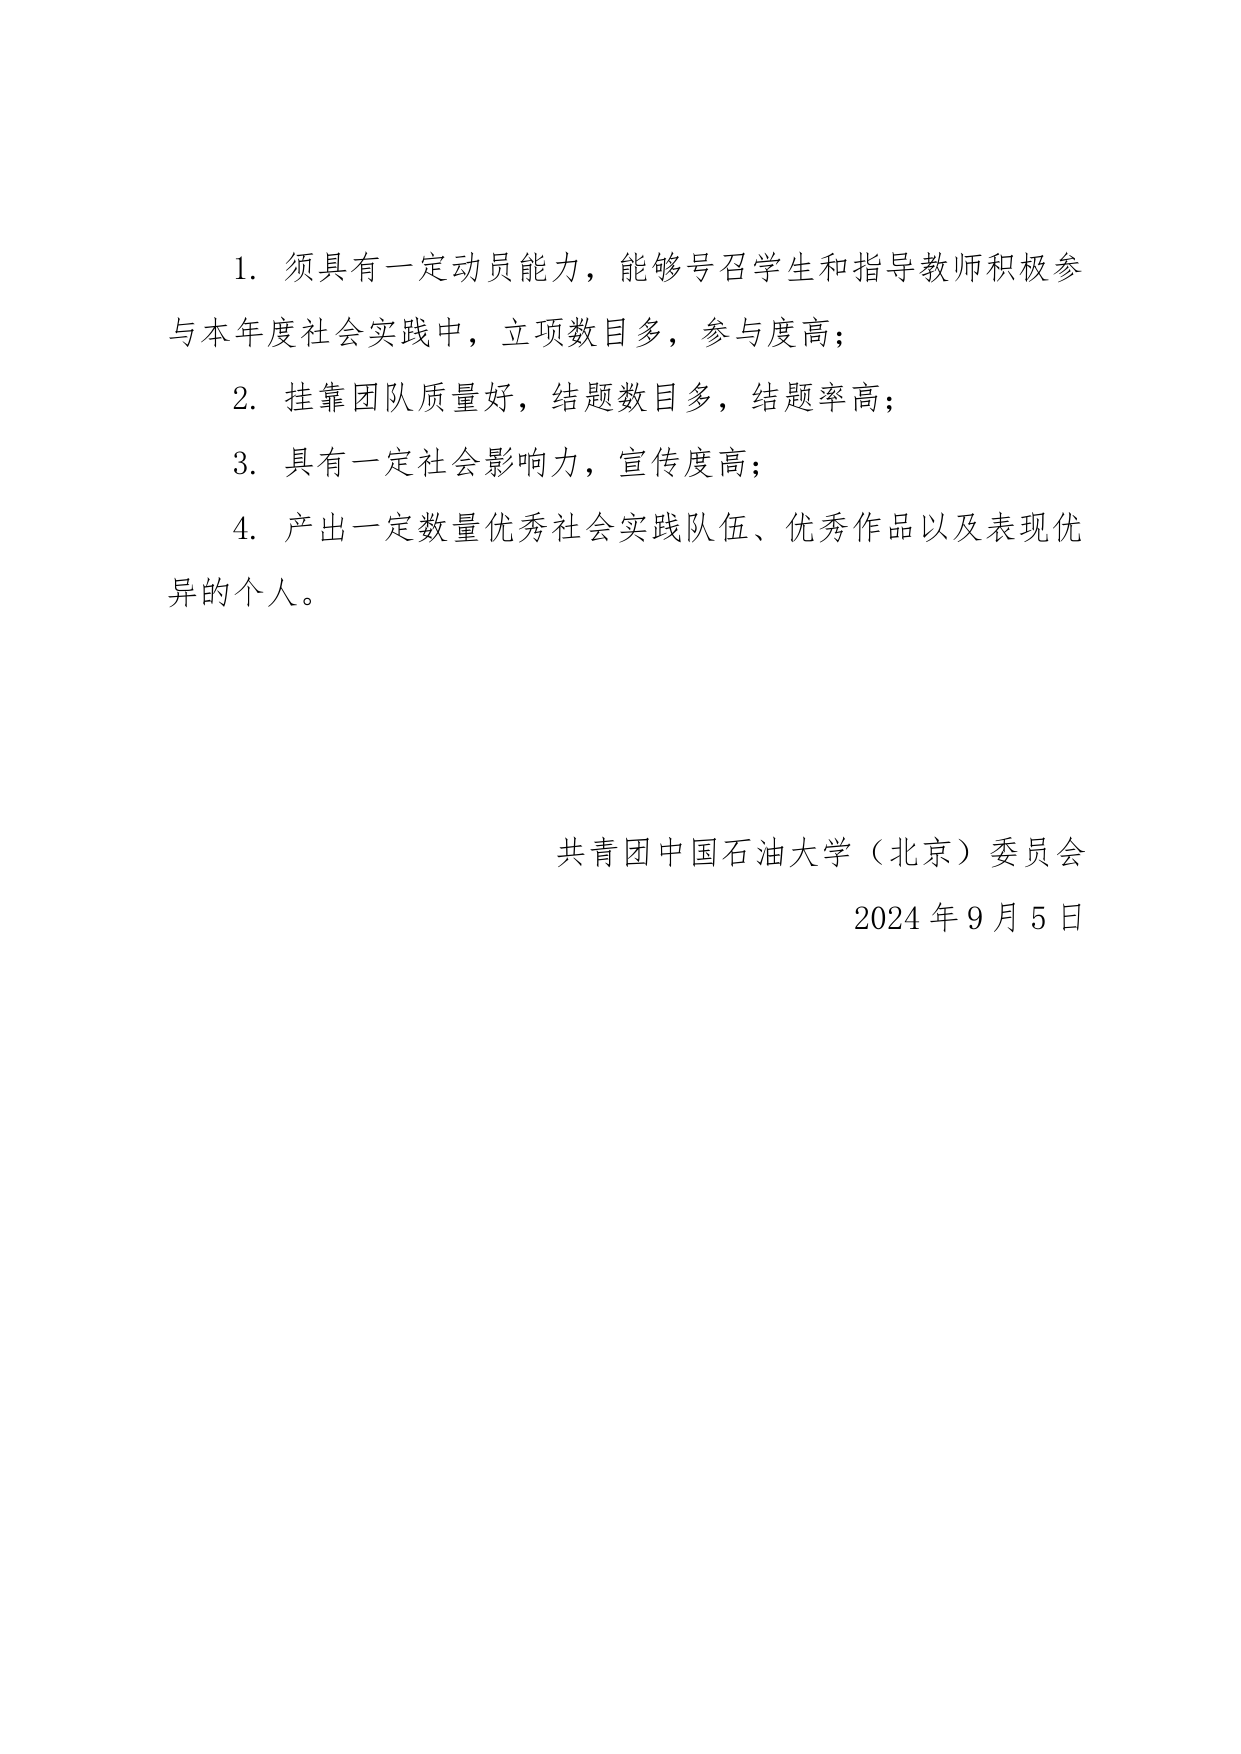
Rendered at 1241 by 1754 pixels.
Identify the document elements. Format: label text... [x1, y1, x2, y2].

text 4. 产出一定数量优秀社会实践队伍、优秀作品以及表现优异的个人。 [165, 493, 1087, 623]
text 2. 挂靠团队质量好，结题数目多，结题率高； [165, 363, 1087, 428]
text 1. 须具有一定动员能力，能够号召学生和指导教师积极参与本年度社会实践中，立项数目多，参与度高； [165, 233, 1087, 363]
text 2024年9月5日 [224, 883, 1087, 948]
text 3. 具有一定社会影响力，宣传度高； [165, 428, 1087, 493]
text 共青团中国石油大学（北京）委员会 [224, 818, 1087, 883]
